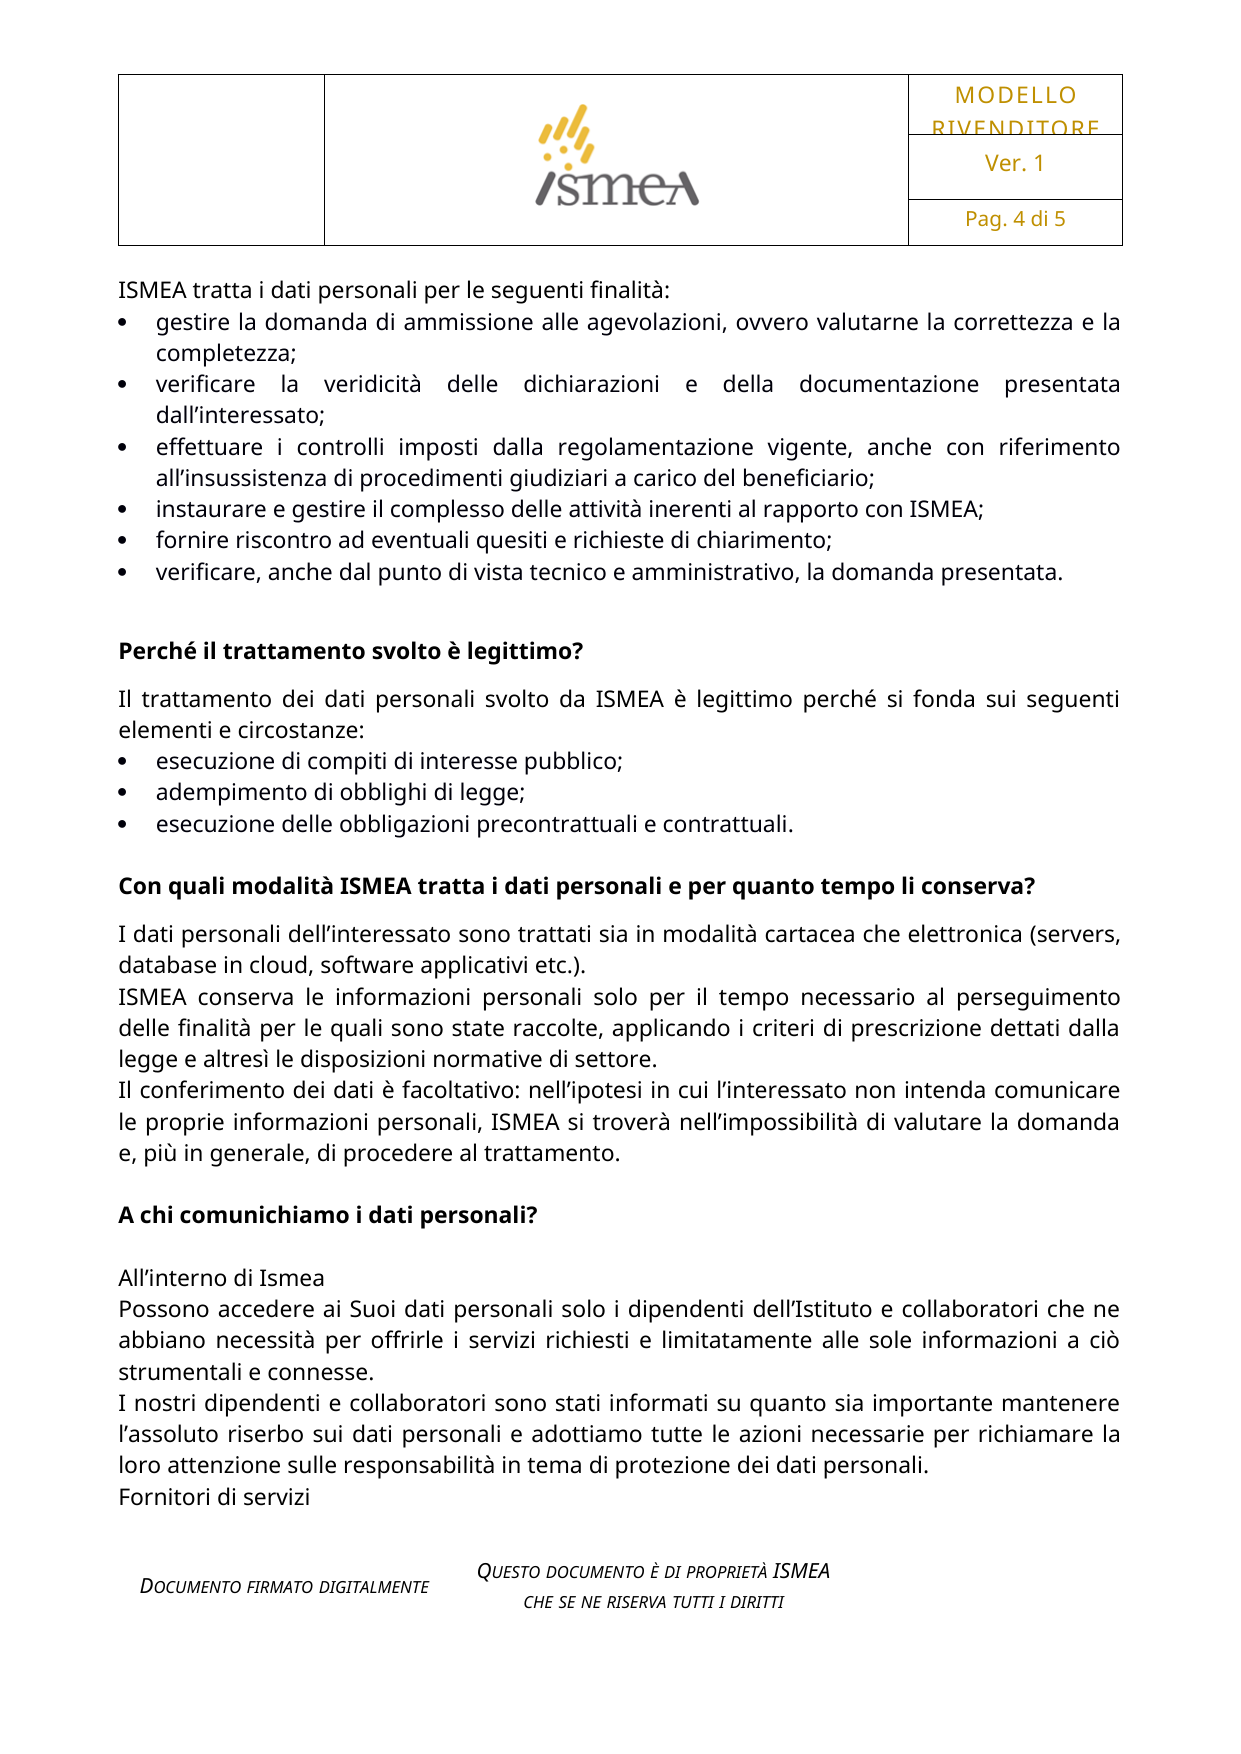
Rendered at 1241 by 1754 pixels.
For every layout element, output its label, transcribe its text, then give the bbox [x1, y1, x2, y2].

list instaurare e gestire il complesso delle attività inerenti al rapporto con ISMEA; [118, 493, 1122, 524]
text I nostri dipendenti e collaboratori sono stati informati su quanto sia importante mantenere l’assoluto riserbo sui dati personali e adottiamo tutte le azioni necessarie per richiamare la loro attenzione sulle responsabilità in tema di protezione dei dati personali. [118, 1387, 1122, 1481]
text A chi comunichiamo i dati personali? [118, 1199, 1122, 1231]
list fornire riscontro ad eventuali quesiti e richieste di chiarimento; [118, 524, 1122, 556]
text All’interno di Ismea [118, 1262, 1122, 1293]
text Fornitori di servizi [118, 1481, 1122, 1512]
list adempimento di obblighi di legge; [118, 776, 1122, 808]
text Il trattamento dei dati personali svolto da ISMEA è legittimo perché si fonda sui seguenti elementi e circostanze: [118, 683, 1122, 745]
text ISMEA conserva le informazioni personali solo per il tempo necessario al perseguimento delle finalità per le quali sono state raccolte, applicando i criteri di prescrizione dettati dalla legge e altresì le disposizioni normative di settore. [118, 981, 1122, 1074]
list verificare, anche dal punto di vista tecnico e amministrativo, la domanda presentata. [118, 556, 1122, 587]
text Perché il trattamento svolto è legittimo? [118, 635, 1122, 666]
list effettuare i controlli imposti dalla regolamentazione vigente, anche con riferimento all’insussistenza di procedimenti giudiziari a carico del beneficiario; [118, 431, 1122, 493]
list esecuzione di compiti di interesse pubblico; [118, 745, 1122, 776]
picture [533, 102, 700, 210]
list esecuzione delle obbligazioni precontrattuali e contrattuali. [118, 808, 1122, 839]
text Il conferimento dei dati è facoltativo: nell’ipotesi in cui l’interessato non intenda comunicare le proprie informazioni personali, ISMEA si troverà nell’impossibilità di valutare la domanda e, più in generale, di procedere al trattamento. [118, 1074, 1122, 1168]
text Con quali modalità ISMEA tratta i dati personali e per quanto tempo li conserva? [118, 870, 1122, 901]
text I dati personali dell’interessato sono trattati sia in modalità cartacea che elettronica (servers, database in cloud, software applicativi etc.). [118, 918, 1122, 981]
text Possono accedere ai Suoi dati personali solo i dipendenti dell’Istituto e collaboratori che ne abbiano necessità per offrirle i servizi richiesti e limitatamente alle sole informazioni a ciò strumentali e connesse. [118, 1293, 1122, 1387]
list verificare la veridicità delle dichiarazioni e della documentazione presentata dall’interessato; [118, 368, 1122, 431]
list gestire la domanda di ammissione alle agevolazioni, ovvero valutarne la correttezza e la completezza; [118, 306, 1122, 368]
text ISMEA tratta i dati personali per le seguenti finalità: [118, 274, 1122, 306]
